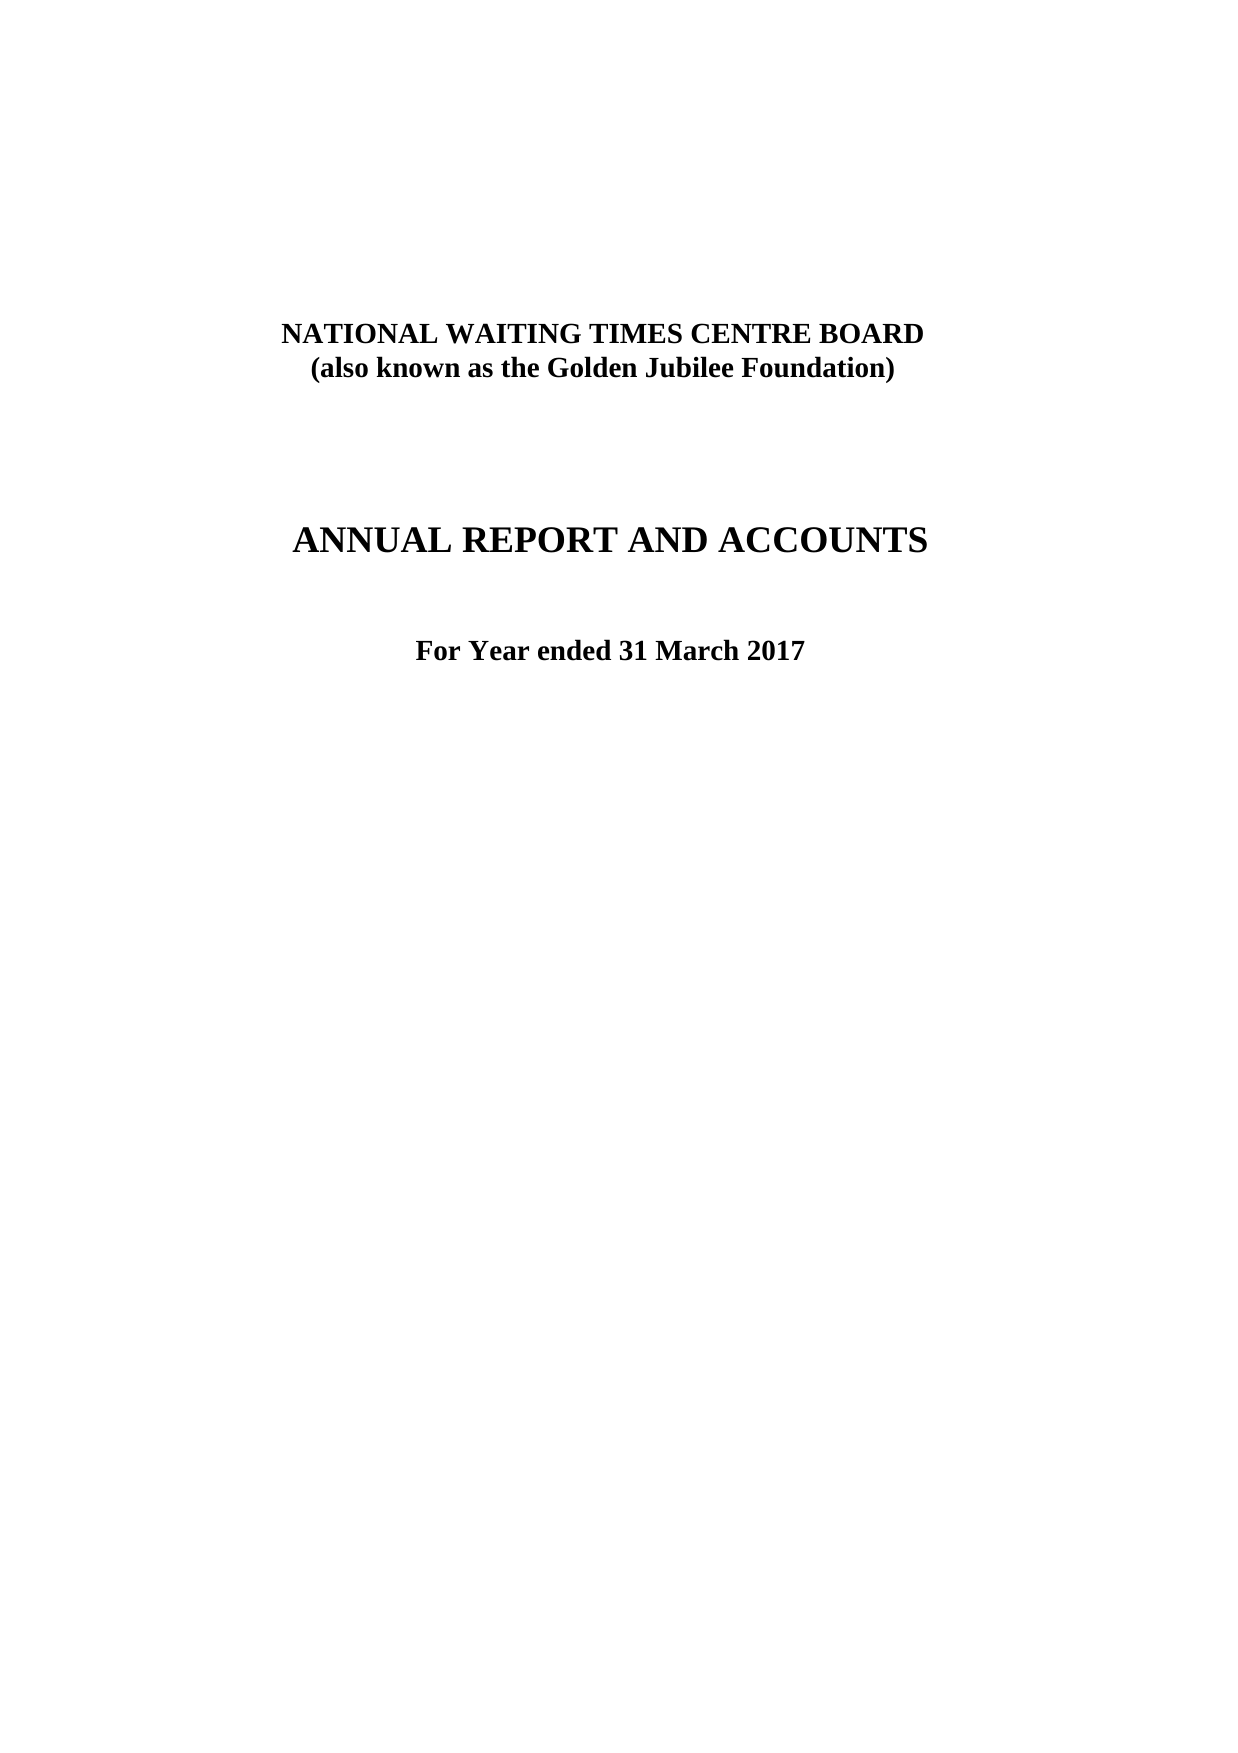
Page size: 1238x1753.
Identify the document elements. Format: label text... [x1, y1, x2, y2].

text For Year ended 31 March 2017 [133, 633, 1087, 666]
text (also known as the Golden Jubilee Foundation) [118, 350, 1087, 384]
text ANNUAL REPORT AND ACCOUNTS [133, 518, 1087, 561]
text NATIONAL WAITING TIMES CENTRE BOARD [118, 317, 1087, 350]
